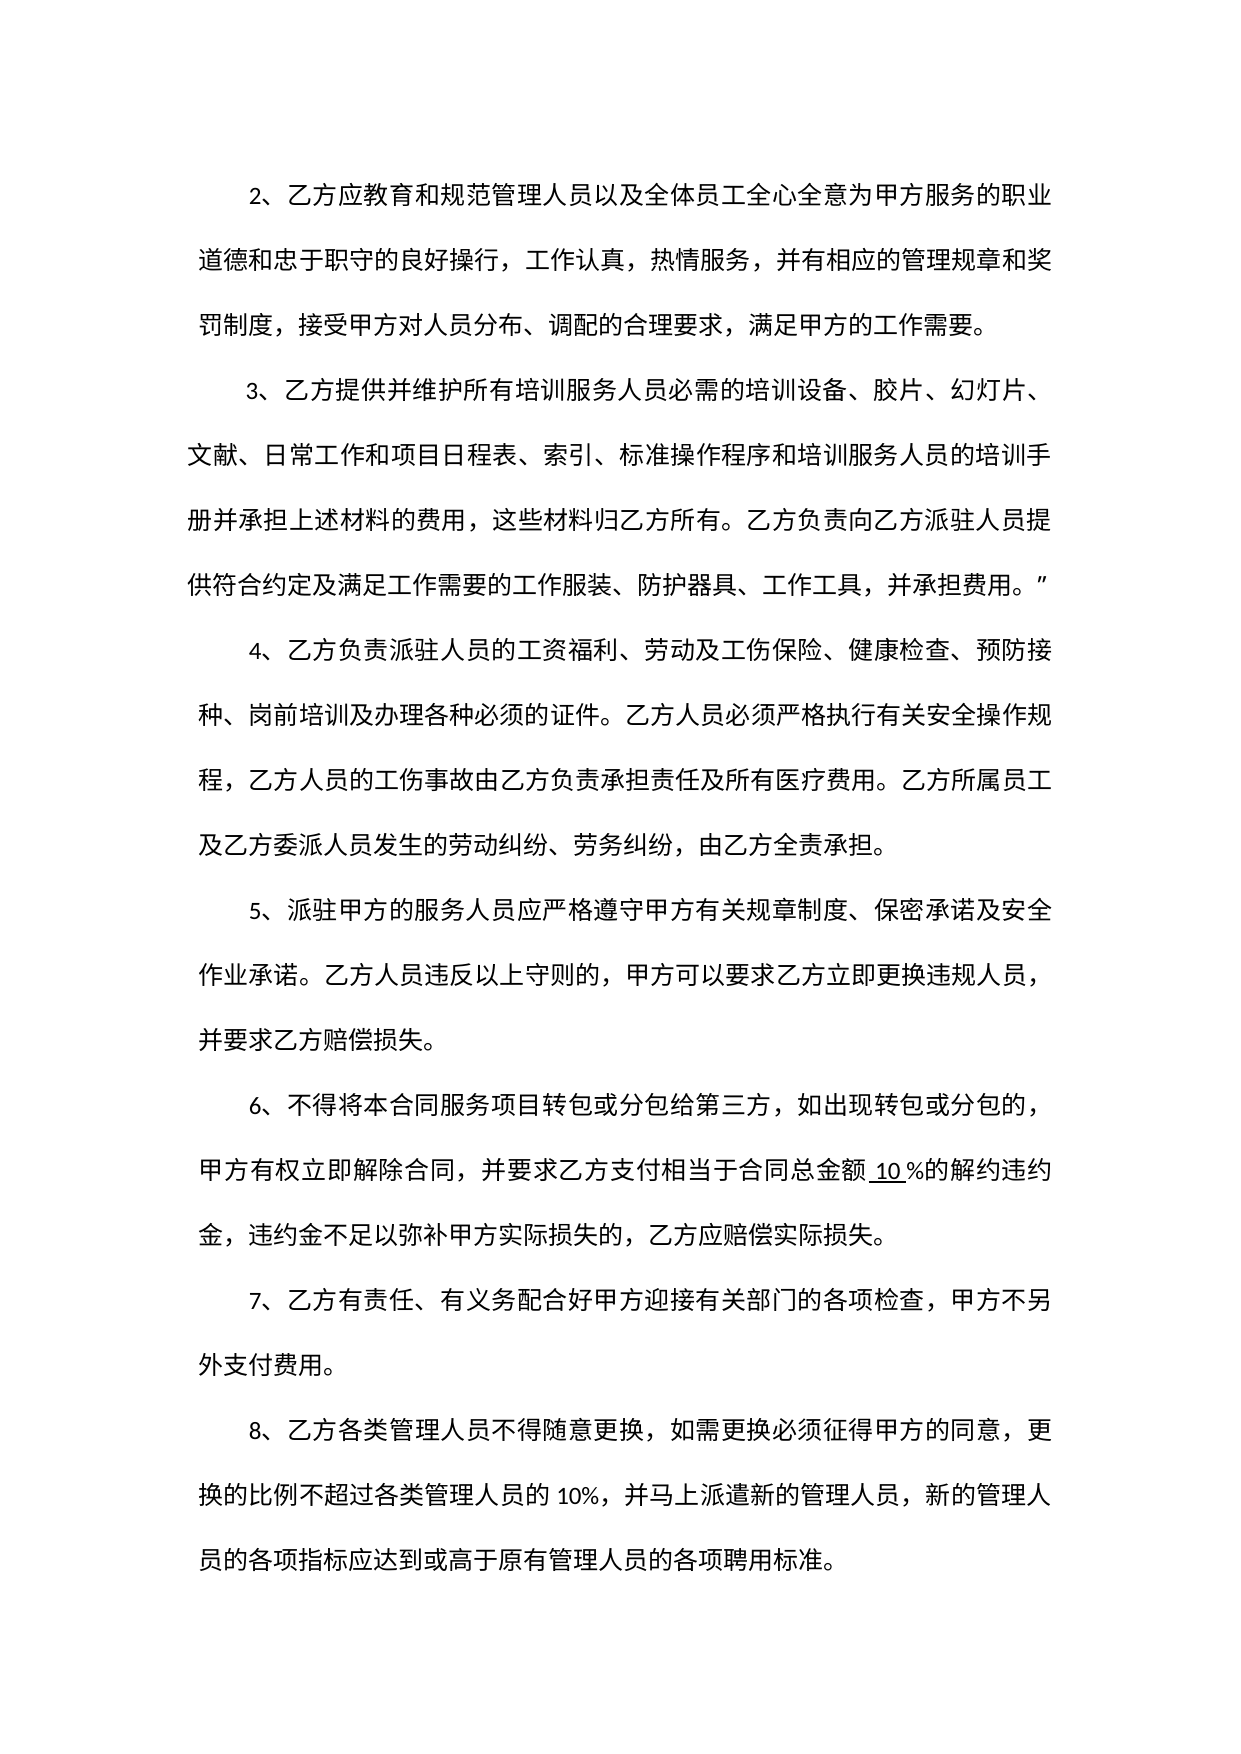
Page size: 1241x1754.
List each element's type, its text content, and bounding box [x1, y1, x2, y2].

text 8、乙方各类管理人员不得随意更换，如需更换必须征得甲方的同意，更换的比例不超过各类管理人员的10%，并马上派遣新的管理人员，新的管理人员的各项指标应达到或高于原有管理人员的各项聘用标准。 [198, 1397, 1053, 1592]
text 4、乙方负责派驻人员的工资福利、劳动及工伤保险、健康检查、预防接种、岗前培训及办理各种必须的证件。乙方人员必须严格执行有关安全操作规程，乙方人员的工伤事故由乙方负责承担责任及所有医疗费用。乙方所属员工及乙方委派人员发生的劳动纠纷、劳务纠纷，由乙方全责承担。 [198, 617, 1053, 877]
text 6、不得将本合同服务项目转包或分包给第三方，如出现转包或分包的，甲方有权立即解除合同，并要求乙方支付相当于合同总金额 10 %的解约违约金，违约金不足以弥补甲方实际损失的，乙方应赔偿实际损失。 [198, 1072, 1053, 1267]
text 3、乙方提供并维护所有培训服务人员必需的培训设备、胶片、幻灯片、文献、日常工作和项目日程表、索引、标准操作程序和培训服务人员的培训手册并承担上述材料的费用，这些材料归乙方所有。乙方负责向乙方派驻人员提供符合约定及满足工作需要的工作服装、防护器具、工作工具，并承担费用。” [187, 357, 1053, 617]
text 5、派驻甲方的服务人员应严格遵守甲方有关规章制度、保密承诺及安全作业承诺。乙方人员违反以上守则的，甲方可以要求乙方立即更换违规人员，并要求乙方赔偿损失。 [198, 877, 1053, 1072]
text 7、乙方有责任、有义务配合好甲方迎接有关部门的各项检查，甲方不另外支付费用。 [198, 1267, 1053, 1397]
text 2、乙方应教育和规范管理人员以及全体员工全心全意为甲方服务的职业道德和忠于职守的良好操行，工作认真，热情服务，并有相应的管理规章和奖罚制度，接受甲方对人员分布、调配的合理要求，满足甲方的工作需要。 [198, 162, 1053, 357]
